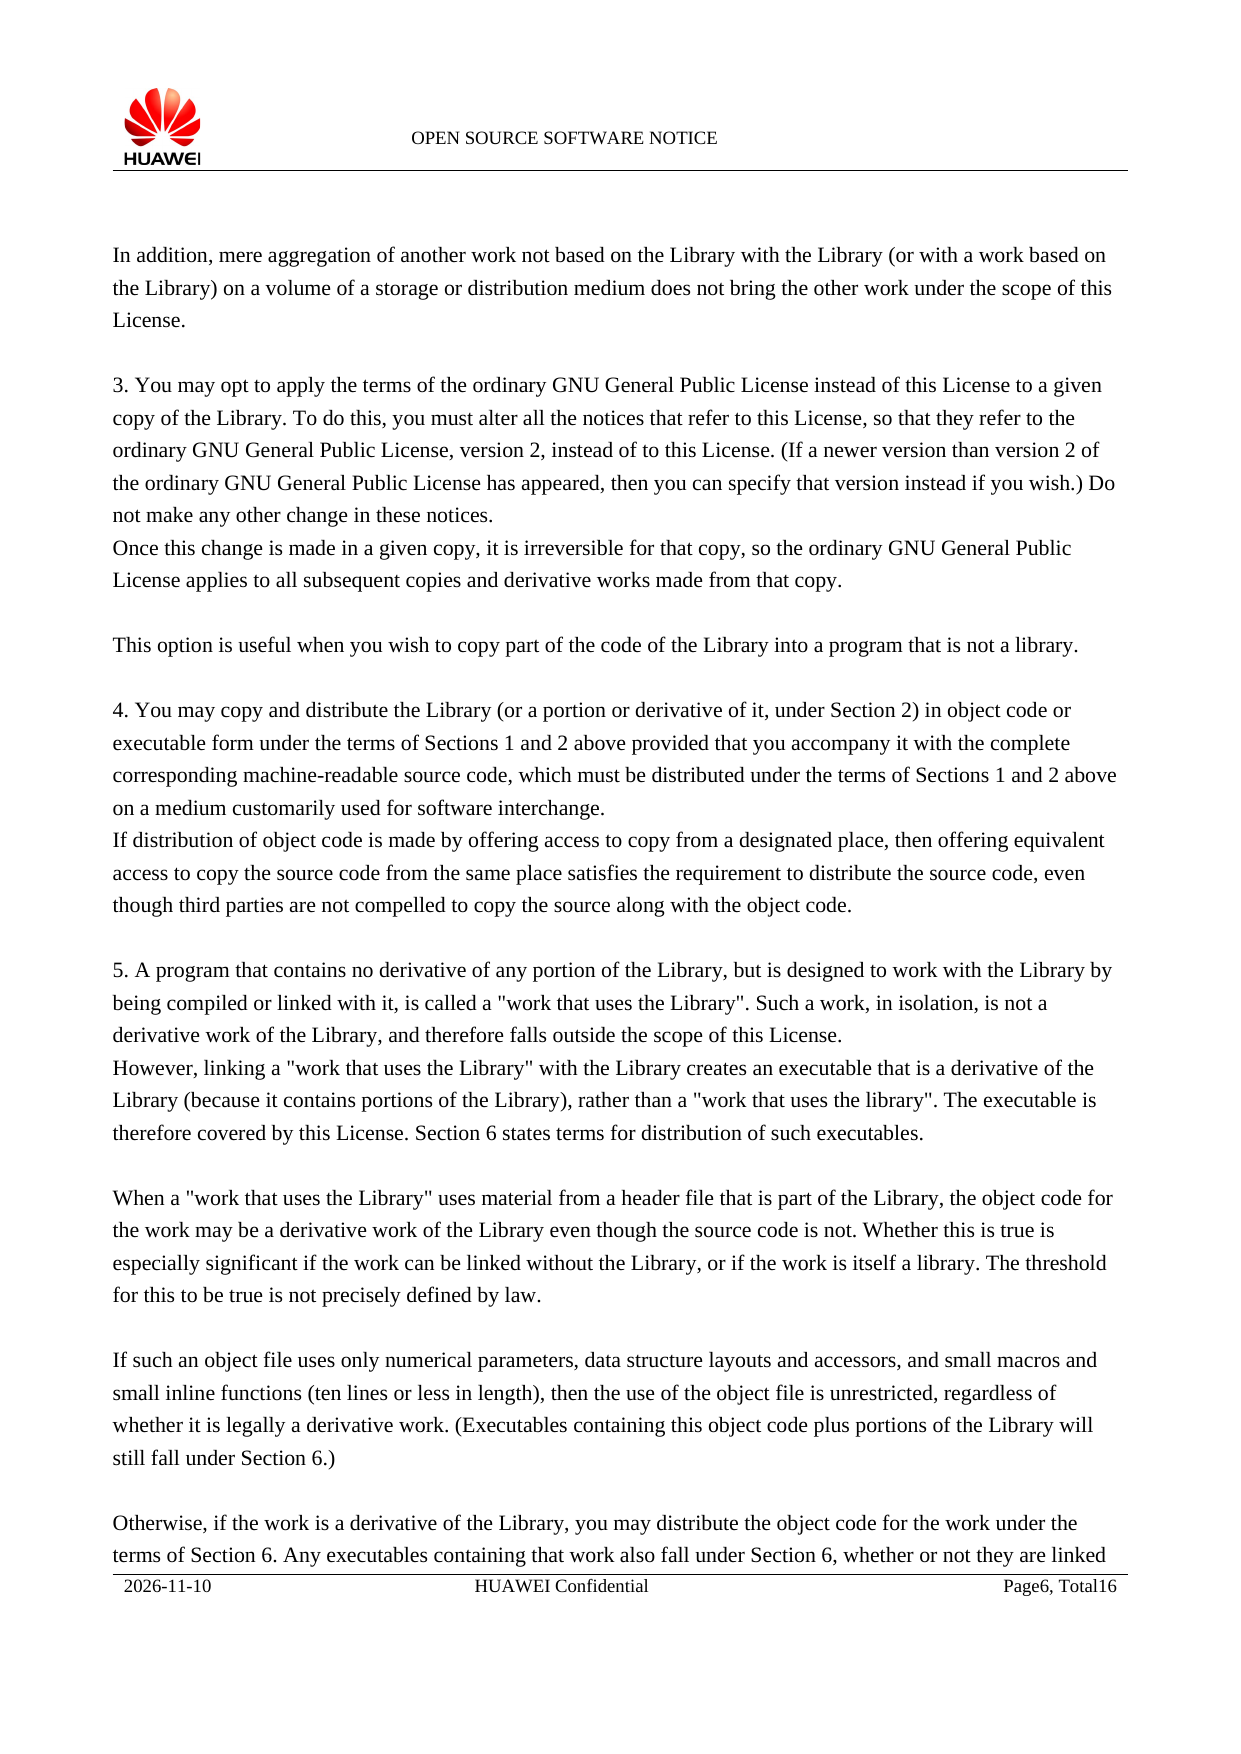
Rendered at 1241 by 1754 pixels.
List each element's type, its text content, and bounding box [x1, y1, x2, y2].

text If such an object file uses only numerical parameters, data structure layouts and accessors, and small macros and small inline functions (ten lines or less in length), then the use of the object file is unrestricted, regardless of whether it is legally a derivative work. (Executables containing this object code plus portions of the Library will still fall under Section 6.) [112, 1344, 1128, 1474]
text 3. You may opt to apply the terms of the ordinary GNU General Public License instead of this License to a given copy of the Library. To do this, you must alter all the notices that refer to this License, so that they refer to the ordinary GNU General Public License, version 2, instead of to this License. (If a newer version than version 2 of the ordinary GNU General Public License has appeared, then you can specify that version instead if you wish.) Do not make any other change in these notices. [112, 369, 1128, 531]
text 4. You may copy and distribute the Library (or a portion or derivative of it, under Section 2) in object code or executable form under the terms of Sections 1 and 2 above provided that you accompany it with the complete corresponding machine-readable source code, which must be distributed under the terms of Sections 1 and 2 above on a medium customarily used for software interchange. [112, 694, 1128, 824]
text When a "work that uses the Library" uses material from a header file that is part of the Library, the object code for the work may be a derivative work of the Library even though the source code is not. Whether this is true is especially significant if the work can be linked without the Library, or if the work is itself a library. The threshold for this to be true is not precisely defined by law. [112, 1181, 1128, 1311]
picture [124, 88, 201, 165]
text Once this change is made in a given copy, it is irreversible for that copy, so the ordinary GNU General Public License applies to all subsequent copies and derivative works made from that copy. [112, 531, 1128, 596]
text If distribution of object code is made by offering access to copy from a designated place, then offering equivalent access to copy the source code from the same place satisfies the requirement to distribute the source code, even though third parties are not compelled to copy the source along with the object code. [112, 824, 1128, 921]
text However, linking a "work that uses the Library" with the Library creates an executable that is a derivative of the Library (because it contains portions of the Library), rather than a "work that uses the library". The executable is therefore covered by this License. Section 6 states terms for distribution of such executables. [112, 1051, 1128, 1149]
text In addition, mere aggregation of another work not based on the Library with the Library (or with a work based on the Library) on a volume of a storage or distribution medium does not bring the other work under the scope of this License. [112, 239, 1128, 336]
text 5. A program that contains no derivative of any portion of the Library, but is designed to work with the Library by being compiled or linked with it, is called a "work that uses the Library". Such a work, in isolation, is not a derivative work of the Library, and therefore falls outside the scope of this License. [112, 954, 1128, 1051]
text This option is useful when you wish to copy part of the code of the Library into a program that is not a library. [112, 629, 1128, 661]
